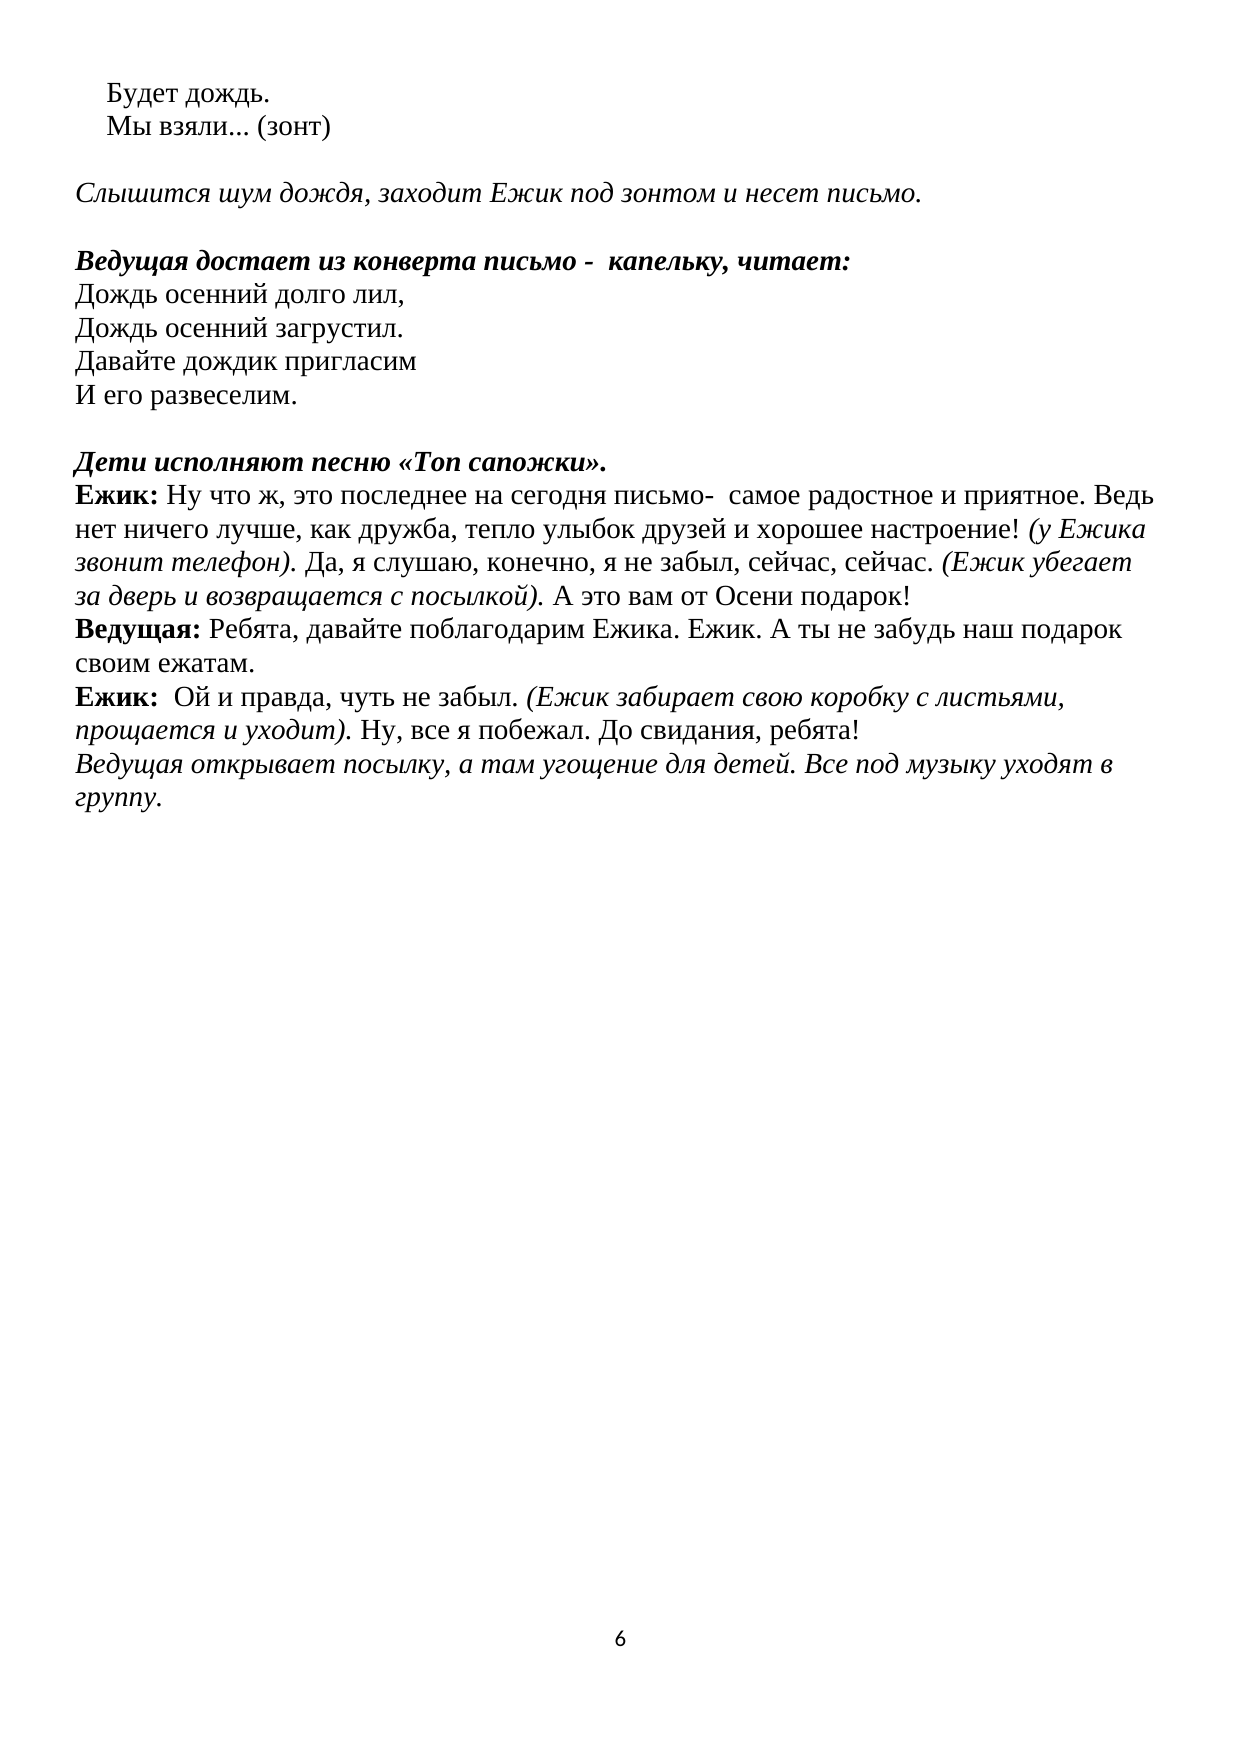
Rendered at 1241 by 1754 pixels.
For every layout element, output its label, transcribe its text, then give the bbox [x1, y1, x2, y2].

text Дождь осенний загрустил. [75, 310, 1165, 343]
text Мы взяли... (зонт) [75, 108, 1165, 142]
text Ведущая достает из конверта письмо - капельку, читает: [75, 243, 1165, 276]
text Ежик: Ну что ж, это последнее на сегодня письмо- самое радостное и приятное. Ведь нет ничего лучше, как дружба, тепло улыбок друзей и хорошее настроение! (у Ежика звонит телефон). Да, я слушаю, конечно, я не забыл, сейчас, сейчас. (Ежик убегает за дверь и возвращается с посылкой). А это вам от Осени подарок! [75, 477, 1165, 612]
text Ведущая: Ребята, давайте поблагодарим Ежика. Ежик. А ты не забудь наш подарок своим ежатам. [75, 612, 1165, 679]
text Ежик: Ой и правда, чуть не забыл. (Ежик забирает свою коробку с листьями, прощается и уходит). Ну, все я побежал. До свидания, ребята! [75, 679, 1165, 746]
text Дождь осенний долго лил, [75, 276, 1165, 310]
text Будет дождь. [75, 75, 1165, 108]
text Ведущая открывает посылку, а там угощение для детей. Все под музыку уходят в группу. [75, 746, 1165, 813]
text И его развеселим. [75, 377, 1165, 410]
text Слышится шум дождя, заходит Ежик под зонтом и несет письмо. [75, 176, 1165, 209]
text Дети исполняют песню «Топ сапожки». [75, 444, 1165, 477]
text Давайте дождик пригласим [75, 343, 1165, 377]
